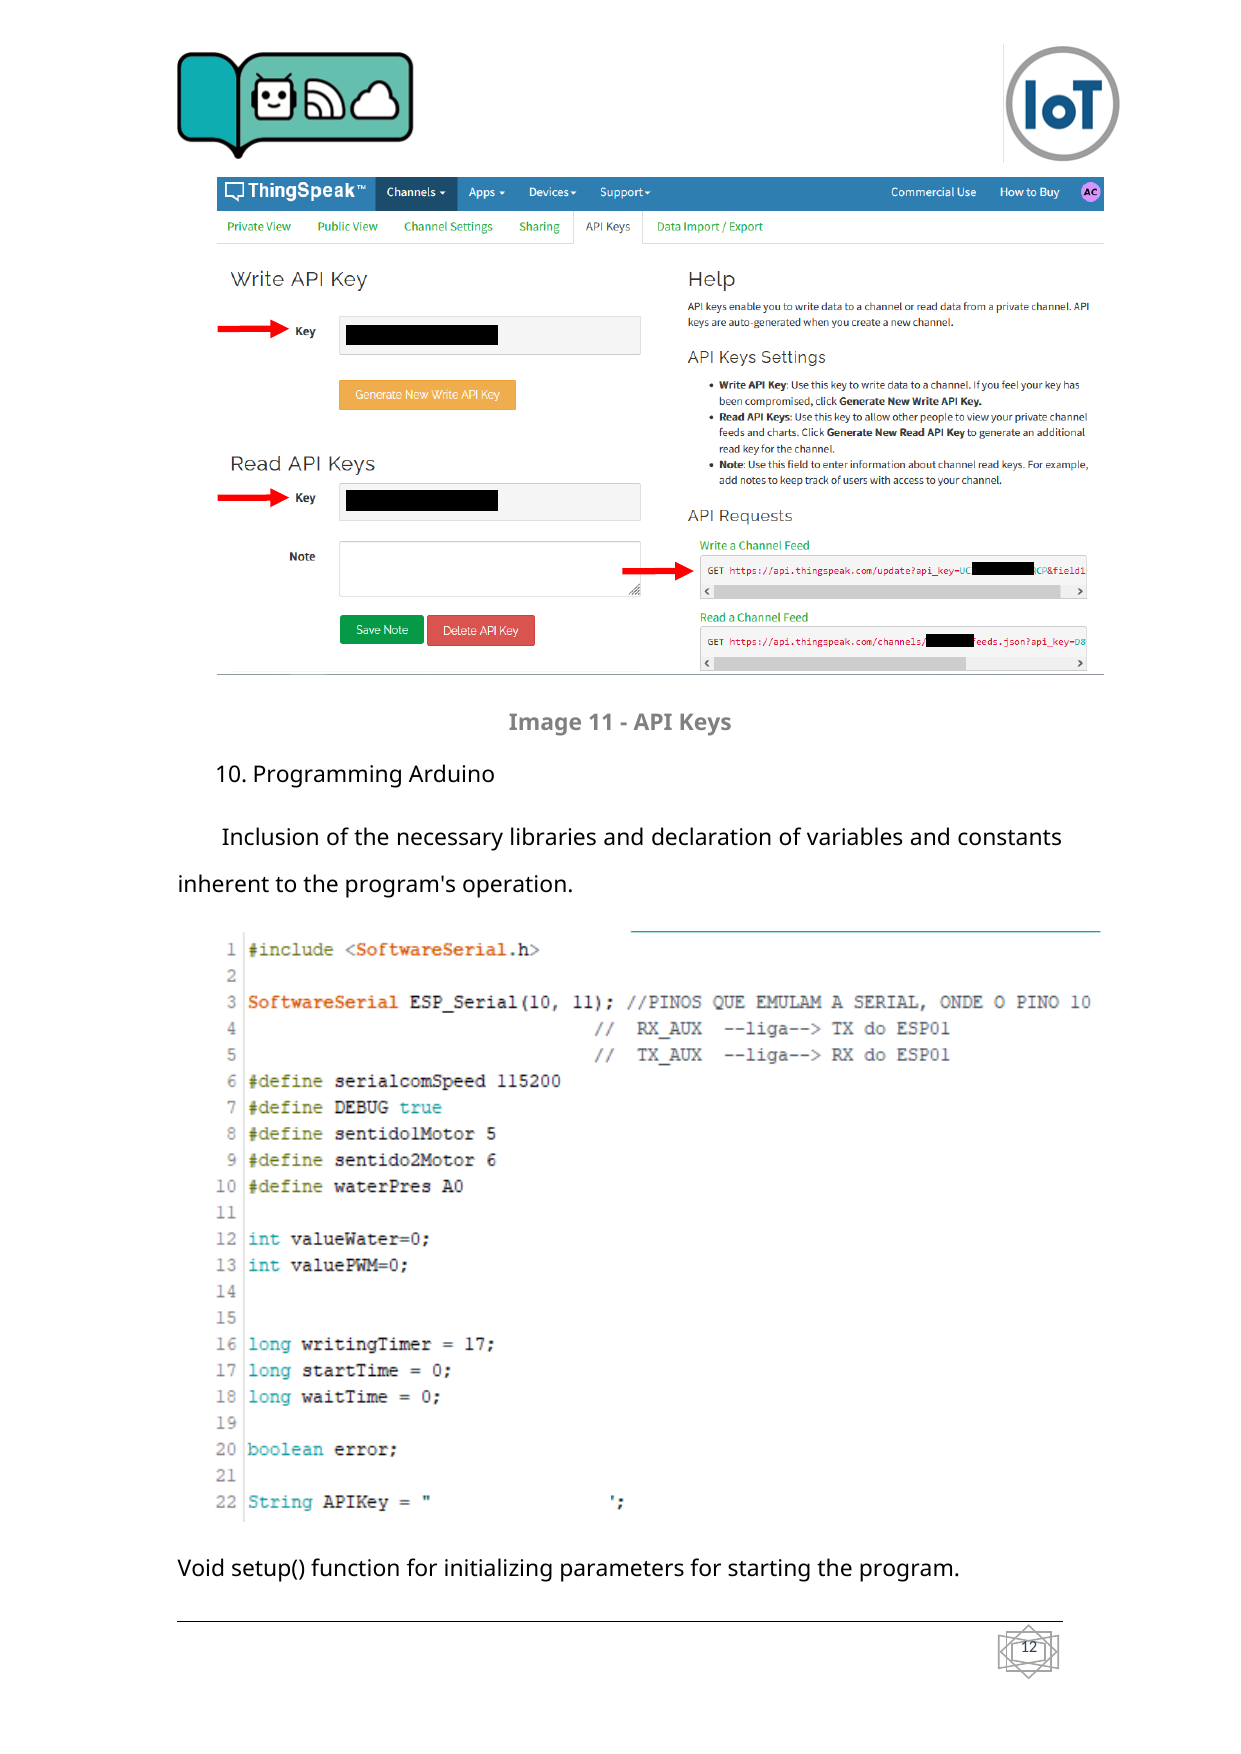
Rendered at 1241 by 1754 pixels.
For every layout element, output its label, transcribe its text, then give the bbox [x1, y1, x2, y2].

picture [217, 177, 1104, 675]
text Image 11 - API Keys [177, 706, 1063, 737]
picture [177, 44, 1122, 163]
picture [214, 931, 1101, 1522]
list Programming Arduino [215, 758, 1063, 789]
text Void setup() function for initializing parameters for starting the program. [177, 1552, 1063, 1583]
text Inclusion of the necessary libraries and declaration of variables and constants inherent to the program's operation. [177, 821, 1063, 899]
